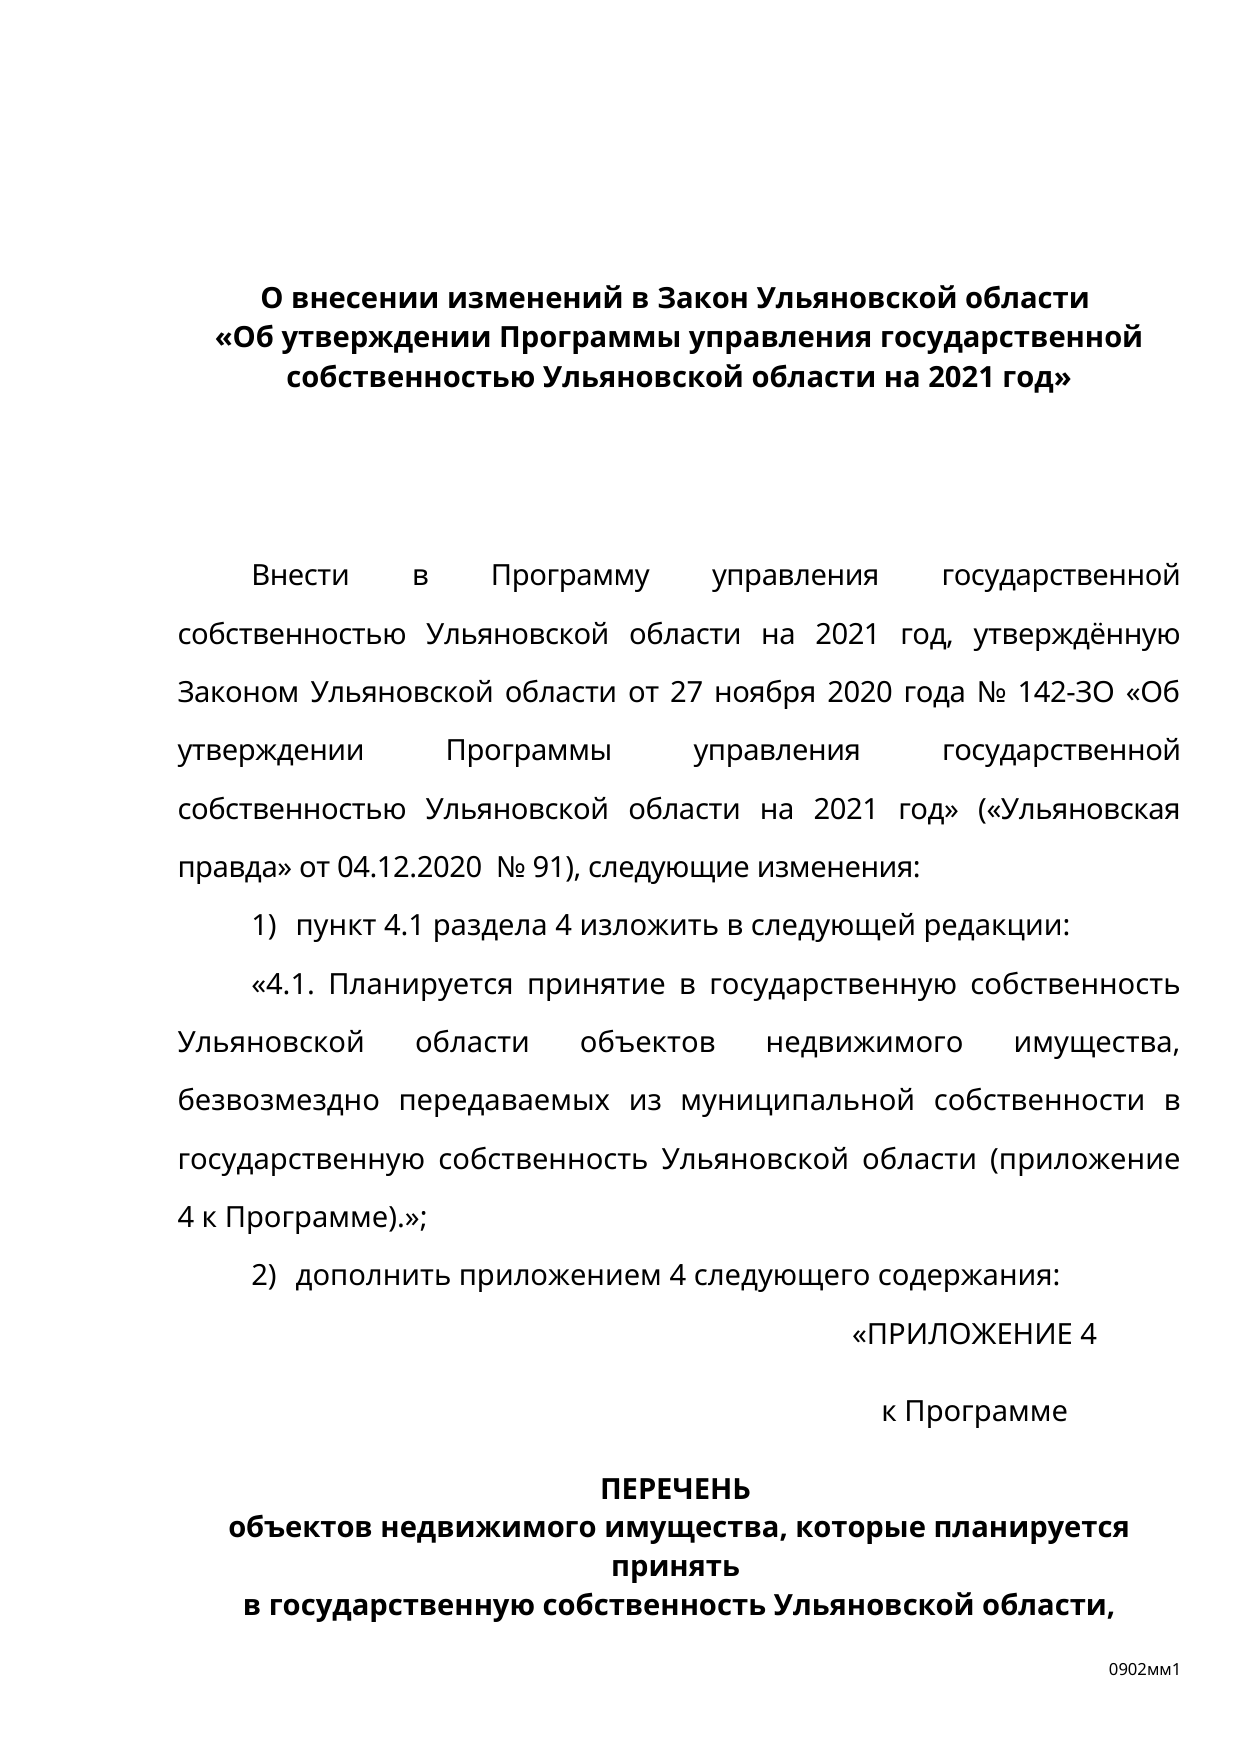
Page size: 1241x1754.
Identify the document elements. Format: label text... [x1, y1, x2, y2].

text «4.1. Планируется принятие в государственную собственность Ульяновской области объектов недвижимого имущества, безвозмездно передаваемых из муниципальной собственности в государственную собственность Ульяновской области (приложение 4 к Программе).»; [177, 963, 1181, 1236]
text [177, 1468, 1181, 1624]
list к Программе [768, 1391, 1181, 1429]
list пункт 4.1 раздела 4 изложить в следующей редакции: [177, 905, 1181, 944]
text Внести в Программу управления государственной собственностью Ульяновской области на 2021 год, утверждённую Законом Ульяновской области от 27 ноября 2020 года № 142-ЗО «Об утверждении Программы управления государственной собственностью Ульяновской области на 2021 год» («Ульяновская правда» от 04.12.2020 № 91), следующие изменения: [177, 555, 1181, 886]
list дополнить приложением 4 следующего содержания: [177, 1255, 1181, 1294]
text О внесении изменений в Закон Ульяновской области «Об утверждении Программы управления государственной [177, 277, 1181, 356]
text собственностью Ульяновской области на 2021 год» [177, 356, 1181, 396]
list «ПРИЛОЖЕНИЕ 4 [768, 1313, 1181, 1352]
